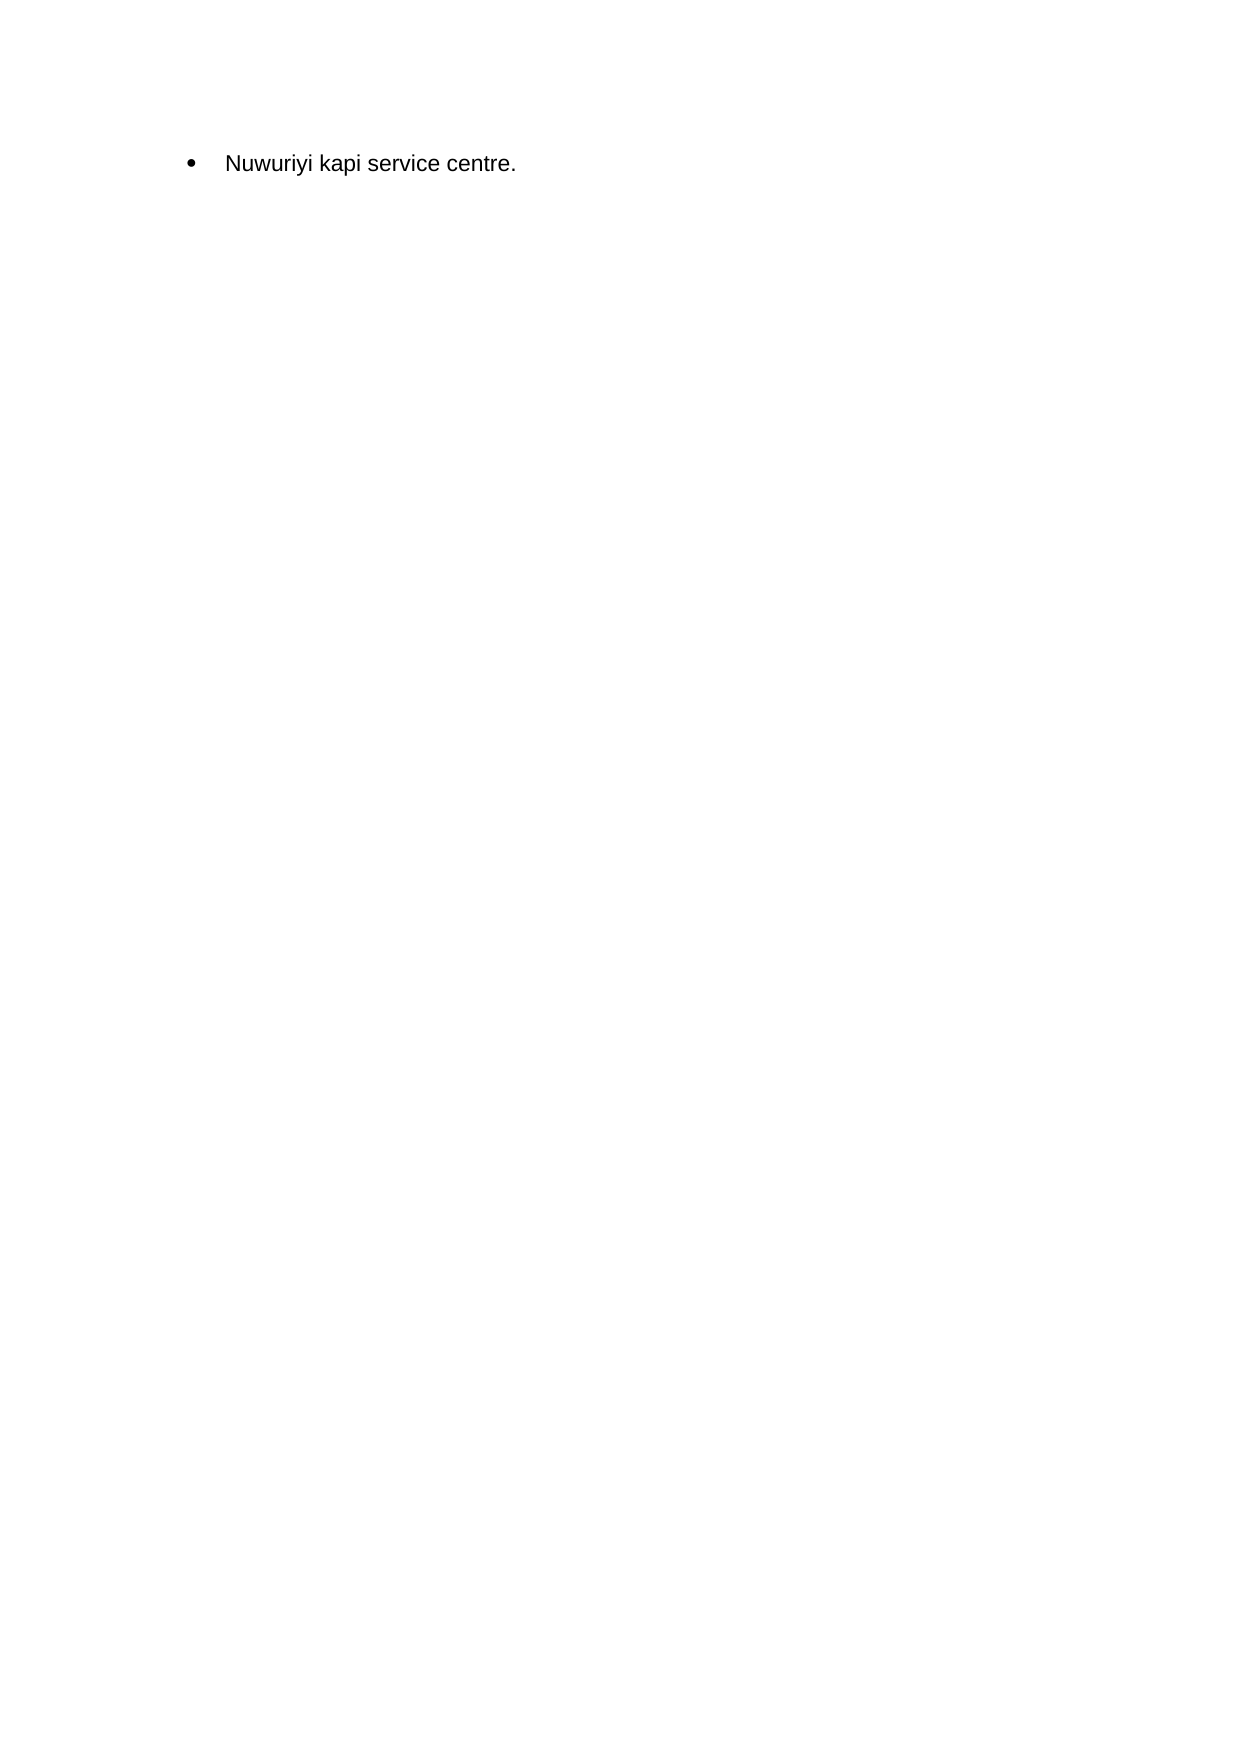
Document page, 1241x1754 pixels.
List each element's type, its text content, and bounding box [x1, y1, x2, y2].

list Nuwuriyi kapi service centre. [187, 150, 1090, 176]
